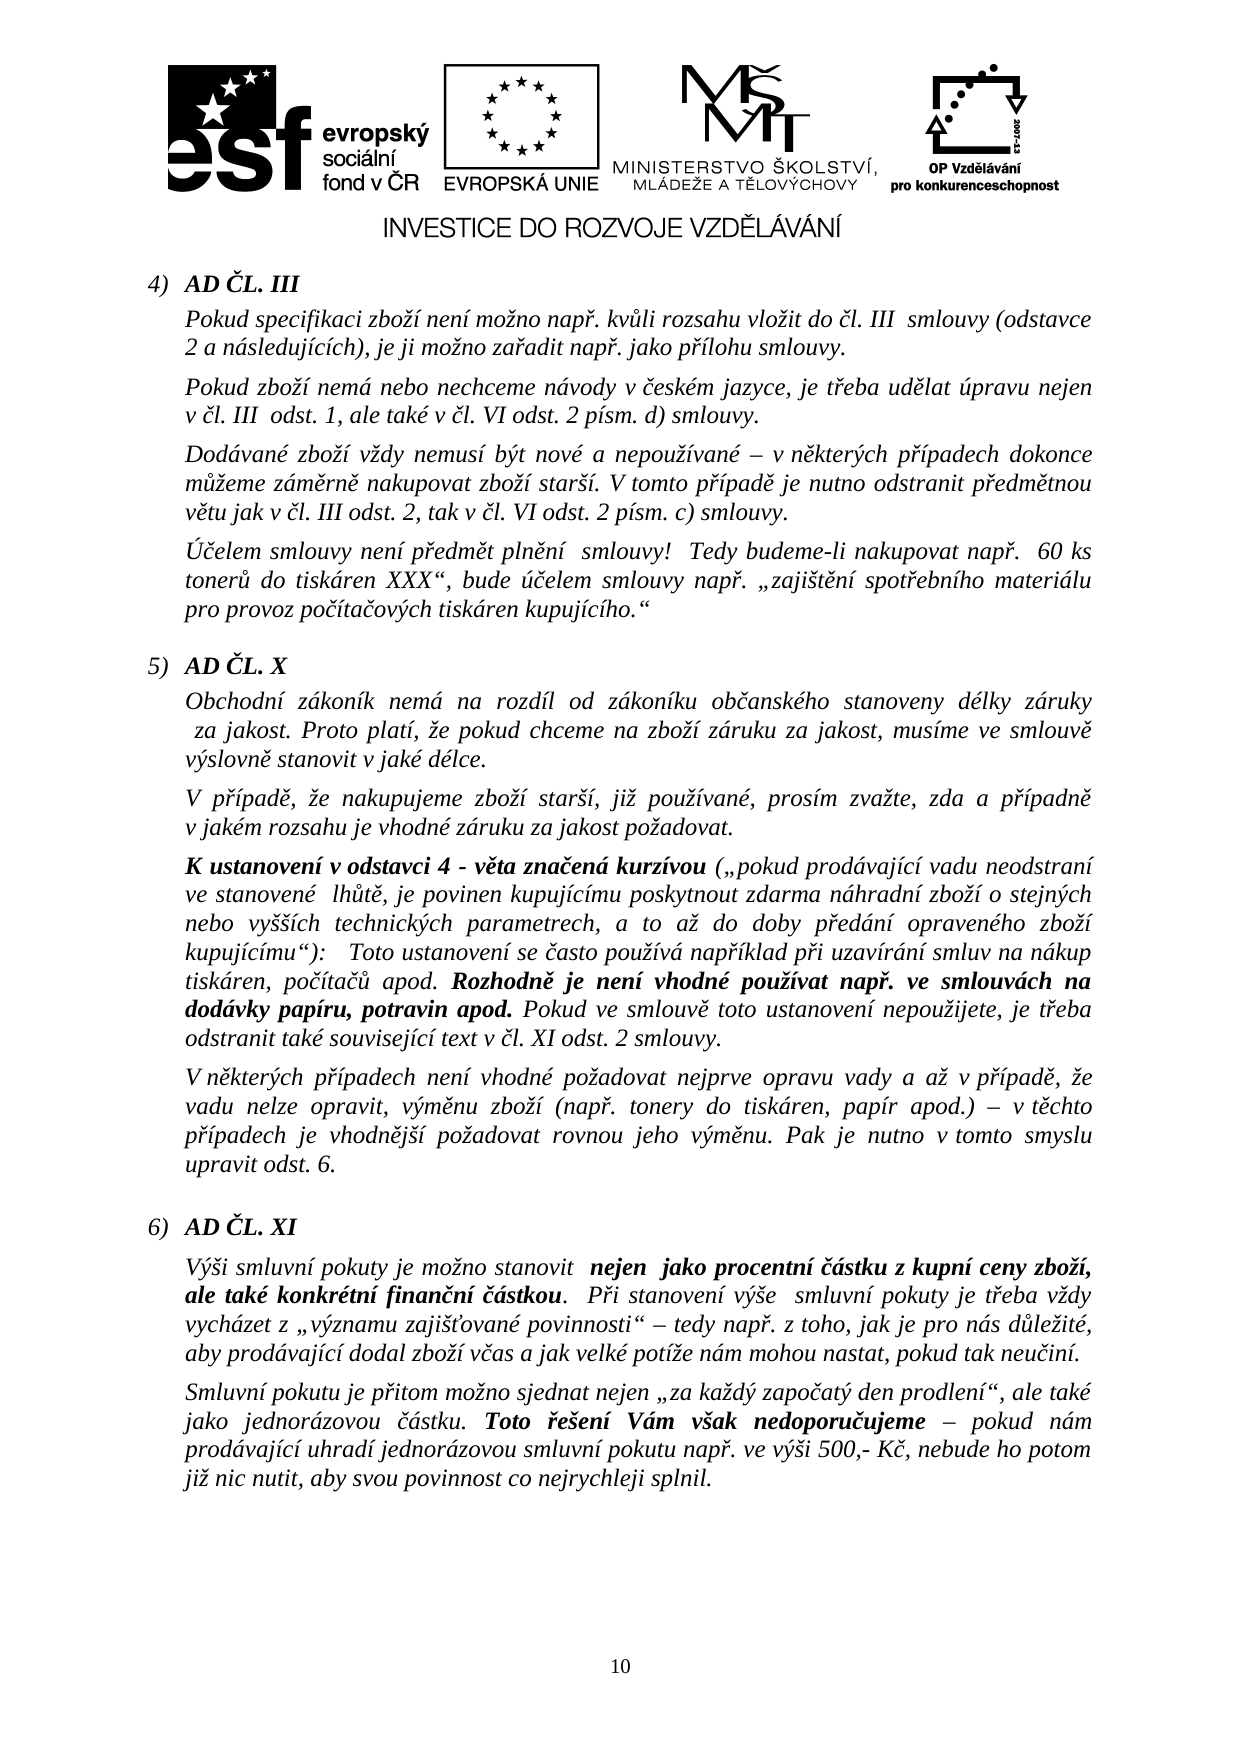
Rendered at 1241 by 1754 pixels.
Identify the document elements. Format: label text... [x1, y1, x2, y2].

list AD ČL. X [148, 651, 1092, 680]
text Účelem smlouvy není předmět plnění smlouvy! Tedy budeme-li nakupovat např. 60 ks tonerů do tiskáren XXX“, bude účelem smlouvy např. „zajištění spotřebního materiálu pro provoz počítačových tiskáren kupujícího.“ [185, 536, 1092, 622]
text K ustanovení v odstavci 4 - věta značená kurzívou („pokud prodávající vadu neodstraní ve stanovené lhůtě, je povinen kupujícímu poskytnout zdarma náhradní zboží o stejných nebo vyšších technických parametrech, a to až do doby předání opraveného zboží kupujícímu“): Toto ustanovení se často používá například při uzavírání smluv na nákup tiskáren, počítačů apod. Rozhodně je není vhodné používat např. ve smlouvách na dodávky papíru, potravin apod. Pokud ve smlouvě toto ustanovení nepoužijete, je třeba odstranit také související text v čl. XI odst. 2 smlouvy. [185, 851, 1092, 1052]
text Výši smluvní pokuty je možno stanovit nejen jako procentní částku z kupní ceny zboží, ale také konkrétní finanční částkou. Při stanovení výše smluvní pokuty je třeba vždy vycházet z „významu zajišťované povinnosti“ – tedy např. z toho, jak je pro nás důležité, aby prodávající dodal zboží včas a jak velké potíže nám mohou nastat, pokud tak neučiní. [185, 1252, 1092, 1367]
picture [121, 25, 1120, 269]
text Smluvní pokutu je přitom možno sjednat nejen „za každý započatý den prodlení“, ale také jako jednorázovou částku. Toto řešení Vám však nedoporučujeme – pokud nám prodávající uhradí jednorázovou smluvní pokutu např. ve výši 500,- Kč, nebude ho potom již nic nutit, aby svou povinnost co nejrychleji splnil. [185, 1377, 1092, 1492]
text Pokud zboží nemá nebo nechceme návody v českém jazyce, je třeba udělat úpravu nejen v čl. III odst. 1, ale také v čl. VI odst. 2 písm. d) smlouvy. [185, 372, 1092, 429]
text Dodávané zboží vždy nemusí být nové a nepoužívané – v některých případech dokonce můžeme záměrně nakupovat zboží starší. V tomto případě je nutno odstranit předmětnou větu jak v čl. III odst. 2, tak v čl. VI odst. 2 písm. c) smlouvy. [185, 439, 1092, 526]
list AD ČL. XI [148, 1212, 1092, 1241]
text V případě, že nakupujeme zboží starší, již používané, prosím zvažte, zda a případně v jakém rozsahu je vhodné záruku za jakost požadovat. [185, 783, 1092, 840]
text Pokud specifikaci zboží není možno např. kvůli rozsahu vložit do čl. III smlouvy (odstavce následujících), je ji možno zařadit např. jako přílohu smlouvy. [185, 304, 1092, 361]
list AD ČL. III [148, 148, 1092, 297]
text Obchodní zákoník nemá na rozdíl od zákoníku občanského stanoveny délky záruky za jakost. Proto platí, že pokud chceme na zboží záruku za jakost, musíme ve smlouvě výslovně stanovit v jaké délce. [185, 686, 1092, 772]
text V některých případech není vhodné požadovat nejprve opravu vady a až v případě, že vadu nelze opravit, výměnu zboží (např. tonery do tiskáren, papír apod.) – v těchto případech je vhodnější požadovat rovnou jeho výměnu. Pak je nutno v tomto smyslu upravit odst. 6. [185, 1062, 1092, 1177]
